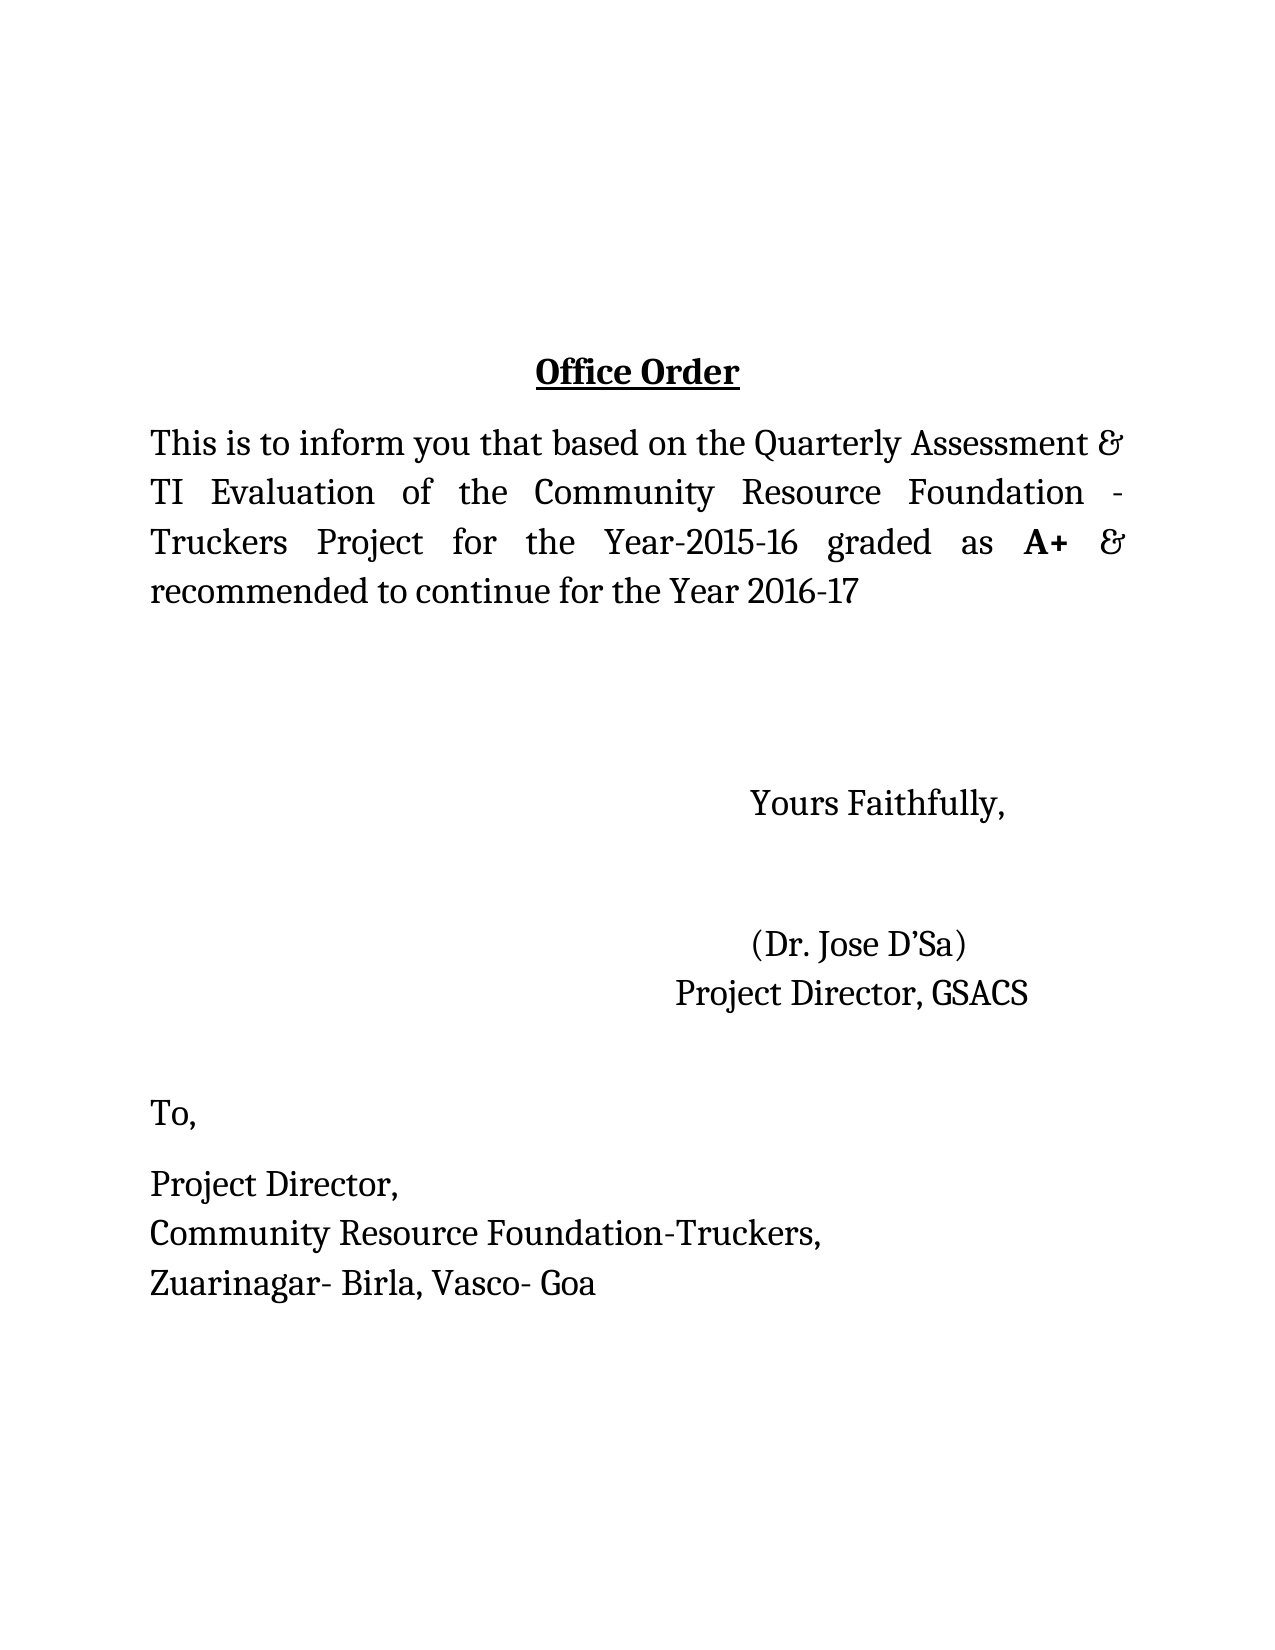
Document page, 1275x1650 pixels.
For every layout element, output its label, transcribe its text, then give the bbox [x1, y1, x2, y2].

text Project Director, GSACS [600, 972, 1125, 1015]
text Project Director, [150, 1162, 1125, 1205]
text Community Resource Foundation-Truckers, [150, 1212, 1125, 1255]
text Zuarinagar- Birla, Vasco- Goa [150, 1261, 1125, 1304]
text (Dr. Jose D’Sa) [750, 922, 1125, 965]
text This is to inform you that based on the Quarterly Assessment & TI Evaluation of the Community Resource Foundation -Truckers Project for the Year-2015-16 graded as A+ & recommended to continue for the Year 2016-17 [150, 421, 1125, 613]
text Office Order [150, 351, 1125, 394]
text Yours Faithfully, [750, 781, 1125, 824]
text To, [150, 1092, 1125, 1135]
